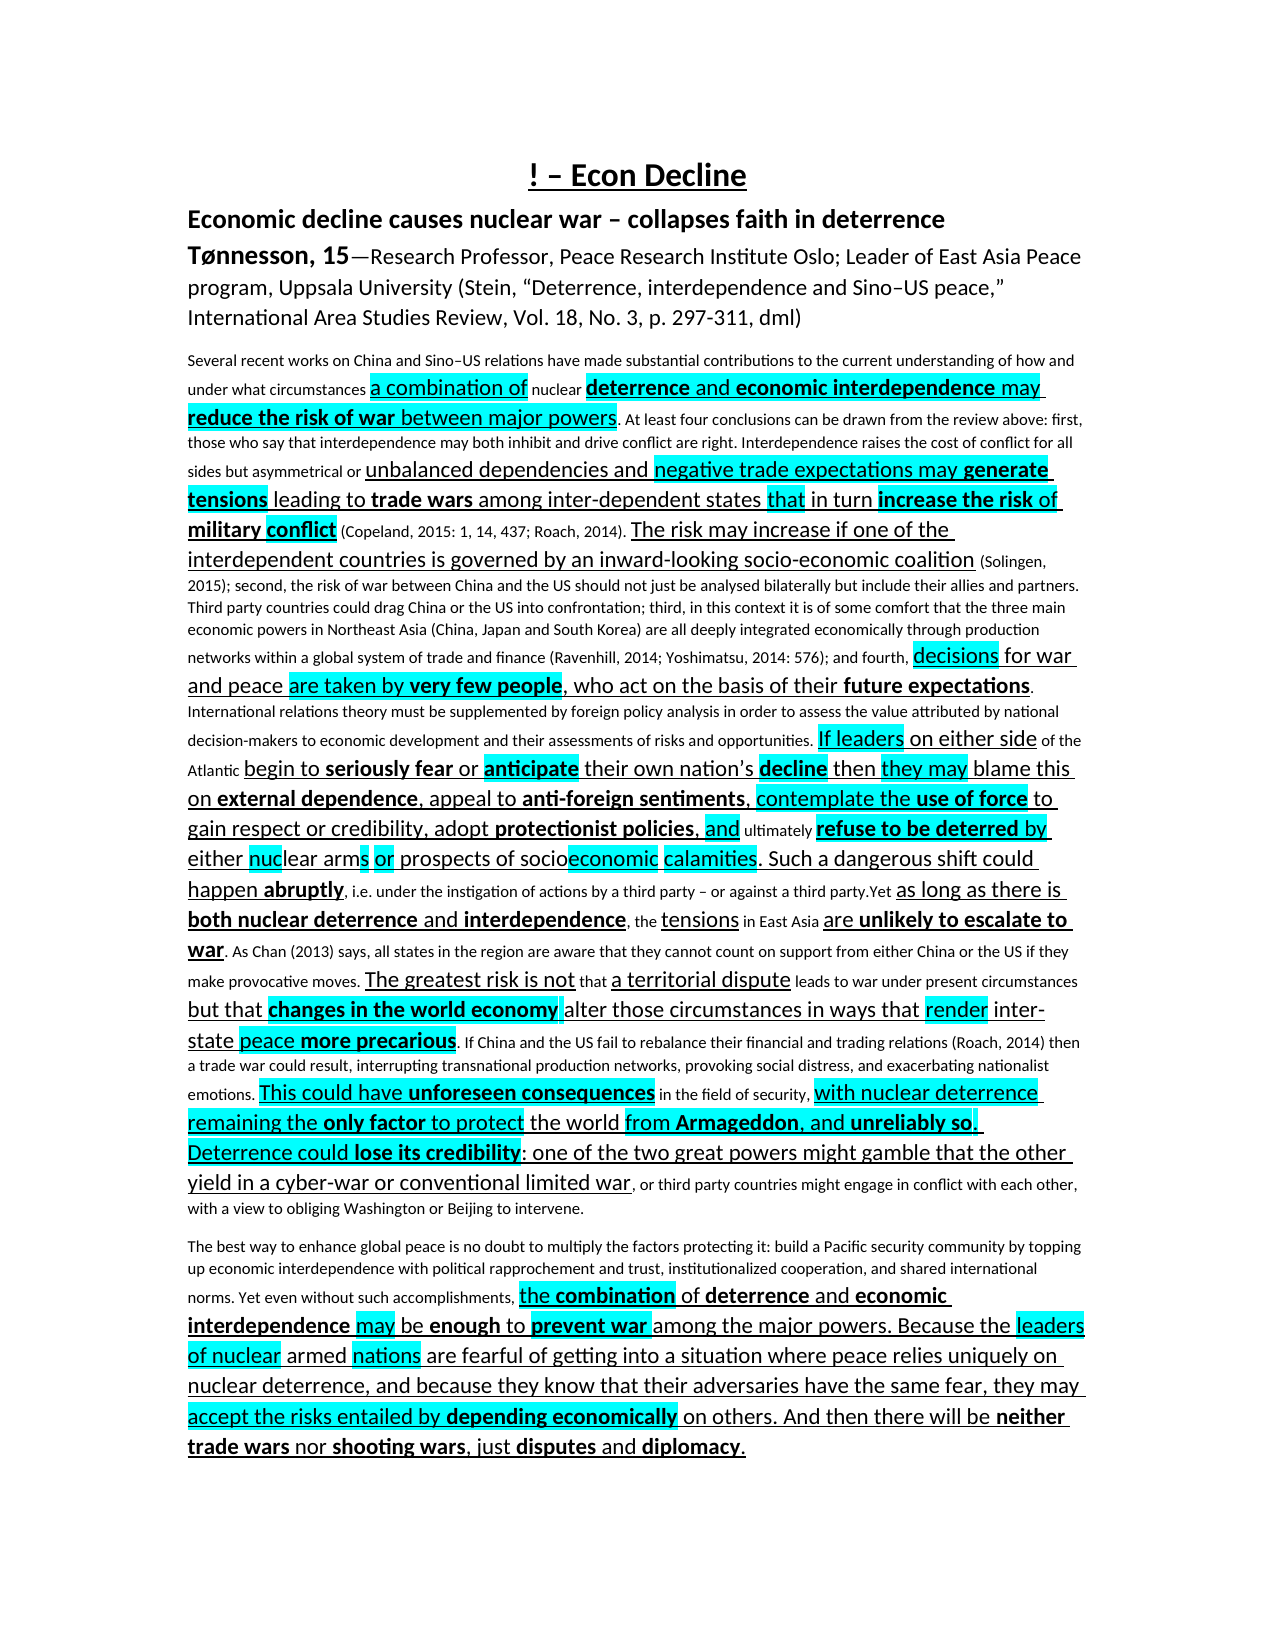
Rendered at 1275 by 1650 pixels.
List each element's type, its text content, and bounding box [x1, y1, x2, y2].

text Tønnesson, 15—Research Professor, Peace Research Institute Oslo; Leader of East Asia Peace program, Uppsala University (Stein, “Deterrence, interdependence and Sino–US peace,” International Area Studies Review, Vol. 18, No. 3, p. 297-311, dml) [187, 238, 1087, 331]
subtitle ! – Econ Decline [187, 154, 1087, 195]
text The best way to enhance global peace is no doubt to multiply the factors protecting it: build a Pacific security community by topping up economic interdependence with political rapprochement and trust, institutionalized cooperation, and shared international norms. Yet even without such accomplishments, the combination of deterrence and economic interdependence may be enough to prevent war among the major powers. Because the leaders of nuclear armed nations are fearful of getting into a situation where peace relies uniquely on nuclear deterrence, and because they know that their adversaries have the same fear, they may accept the risks entailed by depending economically on others. And then there will be neither trade wars nor shooting wars, just disputes and diplomacy. [187, 1237, 1087, 1460]
subtitle Economic decline causes nuclear war – collapses faith in deterrence [187, 202, 1087, 235]
text Several recent works on China and Sino–US relations have made substantial contributions to the current understanding of how and under what circumstances a combination of nuclear deterrence and economic interdependence may reduce the risk of war between major powers. At least four conclusions can be drawn from the review above: first, those who say that interdependence may both inhibit and drive conflict are right. Interdependence raises the cost of conflict for all sides but asymmetrical or unbalanced dependencies and negative trade expectations may generate tensions leading to trade wars among inter-dependent states that in turn increase the risk of military conflict (Copeland, 2015: 1, 14, 437; Roach, 2014). The risk may increase if one of the interdependent countries is governed by an inward-looking socio-economic coalition (Solingen, 2015); second, the risk of war between China and the US should not just be analysed bilaterally but include their allies and partners. Third party countries could drag China or the US into confrontation; third, in this context it is of some comfort that the three main economic powers in Northeast Asia (China, Japan and South Korea) are all deeply integrated economically through production networks within a global system of trade and finance (Ravenhill, 2014; Yoshimatsu, 2014: 576); and fourth, decisions for war and peace are taken by very few people, who act on the basis of their future expectations. International relations theory must be supplemented by foreign policy analysis in order to assess the value attributed by national decision-makers to economic development and their assessments of risks and opportunities. If leaders on either side of the Atlantic begin to seriously fear or anticipate their own nation’s decline then they may blame this on external dependence, appeal to anti-foreign sentiments, contemplate the use of force to gain respect or credibility, adopt protectionist policies, and ultimately refuse to be deterred by either nuclear arms or prospects of socioeconomic calamities. Such a dangerous shift could happen abruptly, i.e. under the instigation of actions by a third party – or against a third party.Yet as long as there is both nuclear deterrence and interdependence, the tensions in East Asia are unlikely to escalate to war. As Chan (2013) says, all states in the region are aware that they cannot count on support from either China or the US if they make provocative moves. The greatest risk is not that a territorial dispute leads to war under present circumstances but that changes in the world economy alter those circumstances in ways that render inter-state peace more precarious. If China and the US fail to rebalance their financial and trading relations (Roach, 2014) then a trade war could result, interrupting transnational production networks, provoking social distress, and exacerbating nationalist emotions. This could have unforeseen consequences in the field of security, with nuclear deterrence remaining the only factor to protect the world from Armageddon, and unreliably so. Deterrence could lose its credibility: one of the two great powers might gamble that the other yield in a cyber-war or conventional limited war, or third party countries might engage in conflict with each other, with a view to obliging Washington or Beijing to intervene. [187, 350, 1087, 1218]
